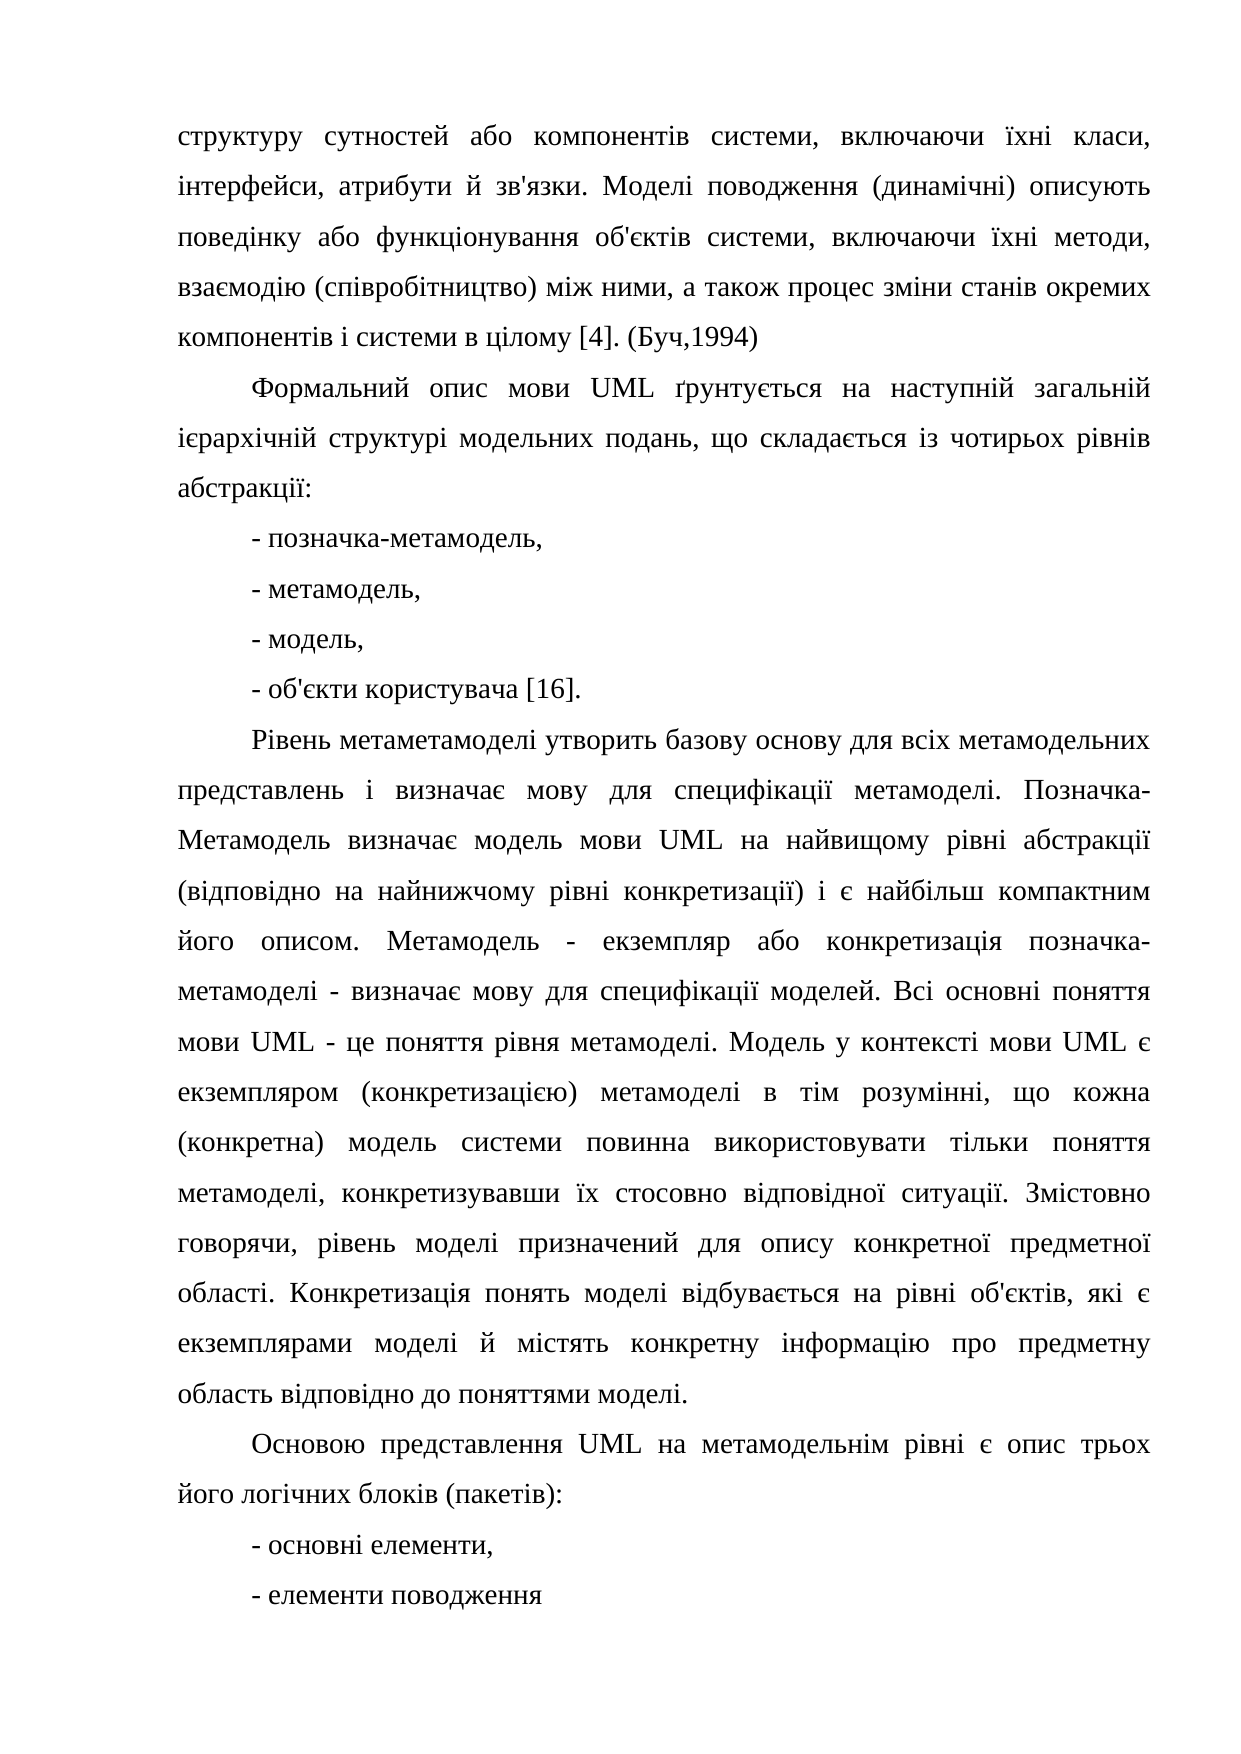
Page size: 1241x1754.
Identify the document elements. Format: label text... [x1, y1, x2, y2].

text - елементи поводження [177, 1577, 1152, 1611]
text Формальний опис мови UML ґрунтується на наступній загальній ієрархічній структурі модельних подань, що складається із чотирьох рівнів абстракції: [177, 370, 1152, 504]
text - основні елементи, [177, 1527, 1152, 1560]
text Основою представлення UML на метамодельнім рівні є опис трьох його логічних блоків (пакетів): [177, 1426, 1152, 1510]
text - об'єкти користувача [16]. [177, 672, 1152, 705]
text Рівень метаметамоделі утворить базову основу для всіх метамодельних представлень і визначає мову для специфікації метамоделі. Позначка-Метамодель визначає модель мови UML на найвищому рівні абстракції (відповідно на найнижчому рівні конкретизації) і є найбільш компактним його описом. Метамодель - екземпляр або конкретизація позначка-метамоделі - визначає мову для специфікації моделей. Всі основні поняття мови UML - це поняття рівня метамоделі. Модель у контексті мови UML є екземпляром (конкретизацією) метамоделі в тім розумінні, що кожна (конкретна) модель системи повинна використовувати тільки поняття метамоделі, конкретизувавши їх стосовно відповідної ситуації. Змістовно говорячи, рівень моделі призначений для опису конкретної предметної області. Конкретизація понять моделі відбувається на рівні об'єктів, які є екземплярами моделі й містять конкретну інформацію про предметну область відповідно до поняттями моделі. [177, 722, 1152, 1409]
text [177, 118, 1152, 353]
text - модель, [177, 621, 1152, 655]
text - метамодель, [177, 571, 1152, 604]
text - позначка-метамодель, [177, 521, 1152, 554]
